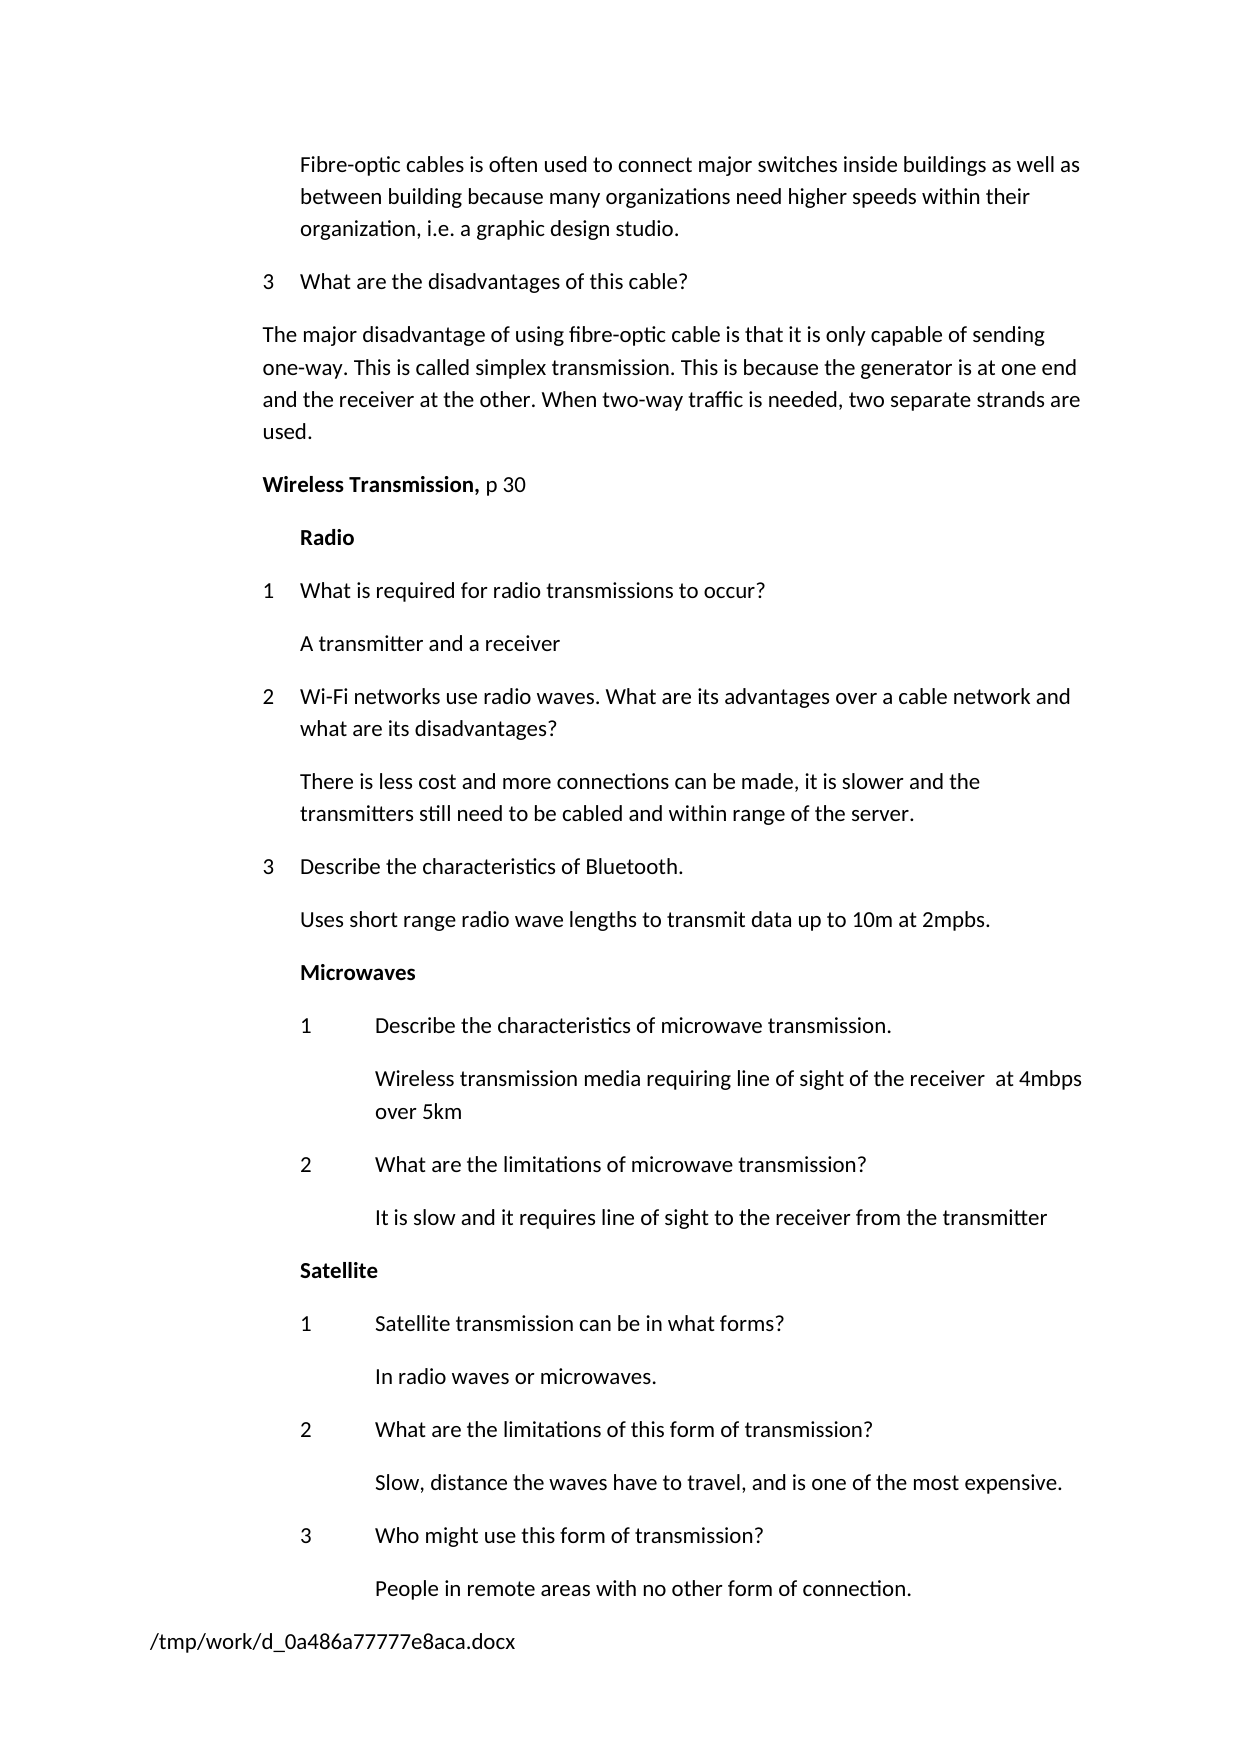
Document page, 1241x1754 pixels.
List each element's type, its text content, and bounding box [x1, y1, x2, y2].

list What are the disadvantages of this cable? [262, 267, 1090, 295]
list What are the limitations of this form of transmission? [300, 1415, 1090, 1443]
text It is slow and it requires line of sight to the receiver from the transmitter [375, 1203, 1090, 1231]
list Satellite transmission can be in what forms? [300, 1309, 1090, 1337]
text A transmitter and a receiver [300, 629, 1090, 657]
text Uses short range radio wave lengths to transmit data up to 10m at 2mpbs. [300, 906, 1090, 933]
text In radio waves or microwaves. [375, 1362, 1090, 1390]
text Wireless transmission media requiring line of sight of the receiver at 4mbps over 5km [375, 1064, 1090, 1125]
list Describe the characteristics of Bluetooth. [262, 852, 1090, 881]
list What are the limitations of microwave transmission? [300, 1150, 1090, 1178]
text Microwaves [300, 958, 1090, 987]
text Fibre-optic cables is often used to connect major switches inside buildings as well as between building because many organizations need higher speeds within their organization, i.e. a graphic design studio. [300, 150, 1090, 242]
text Slow, distance the waves have to travel, and is one of the most expensive. [375, 1468, 1090, 1496]
text People in remote areas with no other form of connection. [375, 1574, 1090, 1602]
text The major disadvantage of using fibre-optic cable is that it is only capable of sending one-way. This is called simplex transmission. This is because the generator is at one end and the receiver at the other. When two-way traffic is needed, two separate strands are used. [262, 320, 1090, 445]
list Who might use this form of transmission? [300, 1521, 1090, 1549]
text Radio [262, 523, 1090, 551]
text There is less cost and more connections can be made, it is slower and the transmitters still need to be cabled and within range of the server. [300, 767, 1090, 827]
text Wireless Transmission, p 30 [262, 470, 1090, 498]
list Describe the characteristics of microwave transmission. [300, 1012, 1090, 1039]
list What is required for radio transmissions to occur? [262, 576, 1090, 604]
list Wi-Fi networks use radio waves. What are its advantages over a cable network and what are its disadvantages? [262, 682, 1090, 742]
text Satellite [300, 1256, 1090, 1284]
